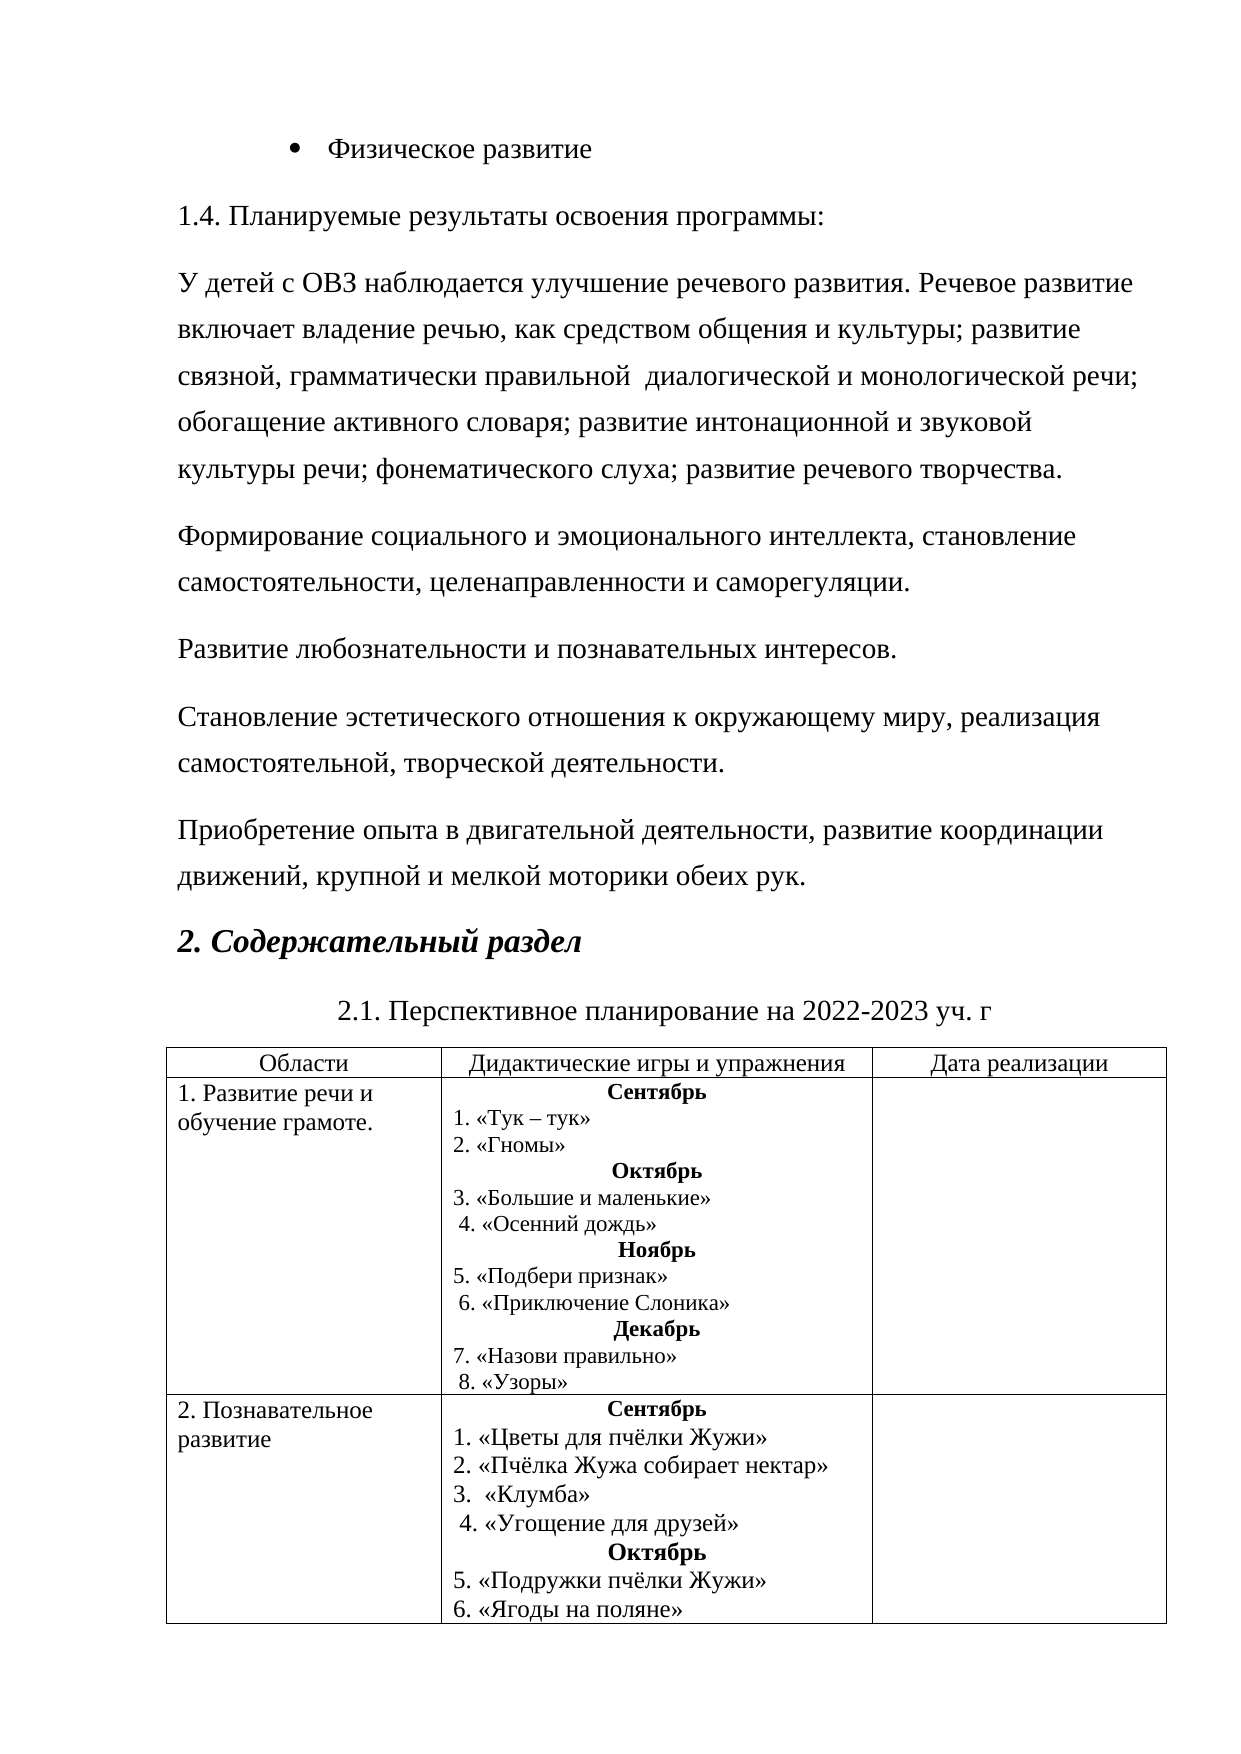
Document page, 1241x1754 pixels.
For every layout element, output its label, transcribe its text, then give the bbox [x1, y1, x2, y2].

text Становление эстетического отношения к окружающему миру, реализация самостоятельной, творческой деятельности. [177, 686, 1152, 778]
table_cell Сентябрь 1. «Тук – тук» 2. «Гномы» Октябрь 3. «Большие и маленькие» 4. «Осенний дождь» Ноябрь 5. «Подбери признак» 6. «Приключение Слоника» Декабрь 7. «Назови правильно» 8. «Узоры» [442, 1078, 872, 1394]
text 2.1. Перспективное планирование на 2022-2023 уч. г [177, 980, 1152, 1026]
list Физическое развитие [290, 118, 1152, 164]
text Развитие любознательности и познавательных интересов. [177, 619, 1152, 665]
table_header Дата реализации [873, 1048, 1166, 1077]
text 1.4. Планируемые результаты освоения программы: [177, 185, 1152, 232]
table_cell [442, 1395, 872, 1623]
table_header Дидактические игры и упражнения [442, 1048, 872, 1077]
table_cell [873, 1078, 1166, 1394]
text 2. Содержательный раздел [177, 913, 1152, 959]
table_cell 1. Развитие речи и обучение грамоте. [167, 1078, 441, 1394]
text Формирование социального и эмоционального интеллекта, становление самостоятельности, целенаправленности и саморегуляции. [177, 505, 1152, 598]
text Приобретение опыта в двигательной деятельности, развитие координации движений, крупной и мелкой моторики обеих рук. [177, 799, 1152, 892]
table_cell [167, 1395, 441, 1623]
table_cell [873, 1395, 1166, 1623]
text У детей с ОВЗ наблюдается улучшение речевого развития. Речевое развитие включает владение речью, как средством общения и культуры; развитие связной, грамматически правильной диалогической и монологической речи; обогащение активного словаря; развитие интонационной и звуковой культуры речи; фонематического слуха; развитие речевого творчества. [177, 252, 1152, 484]
